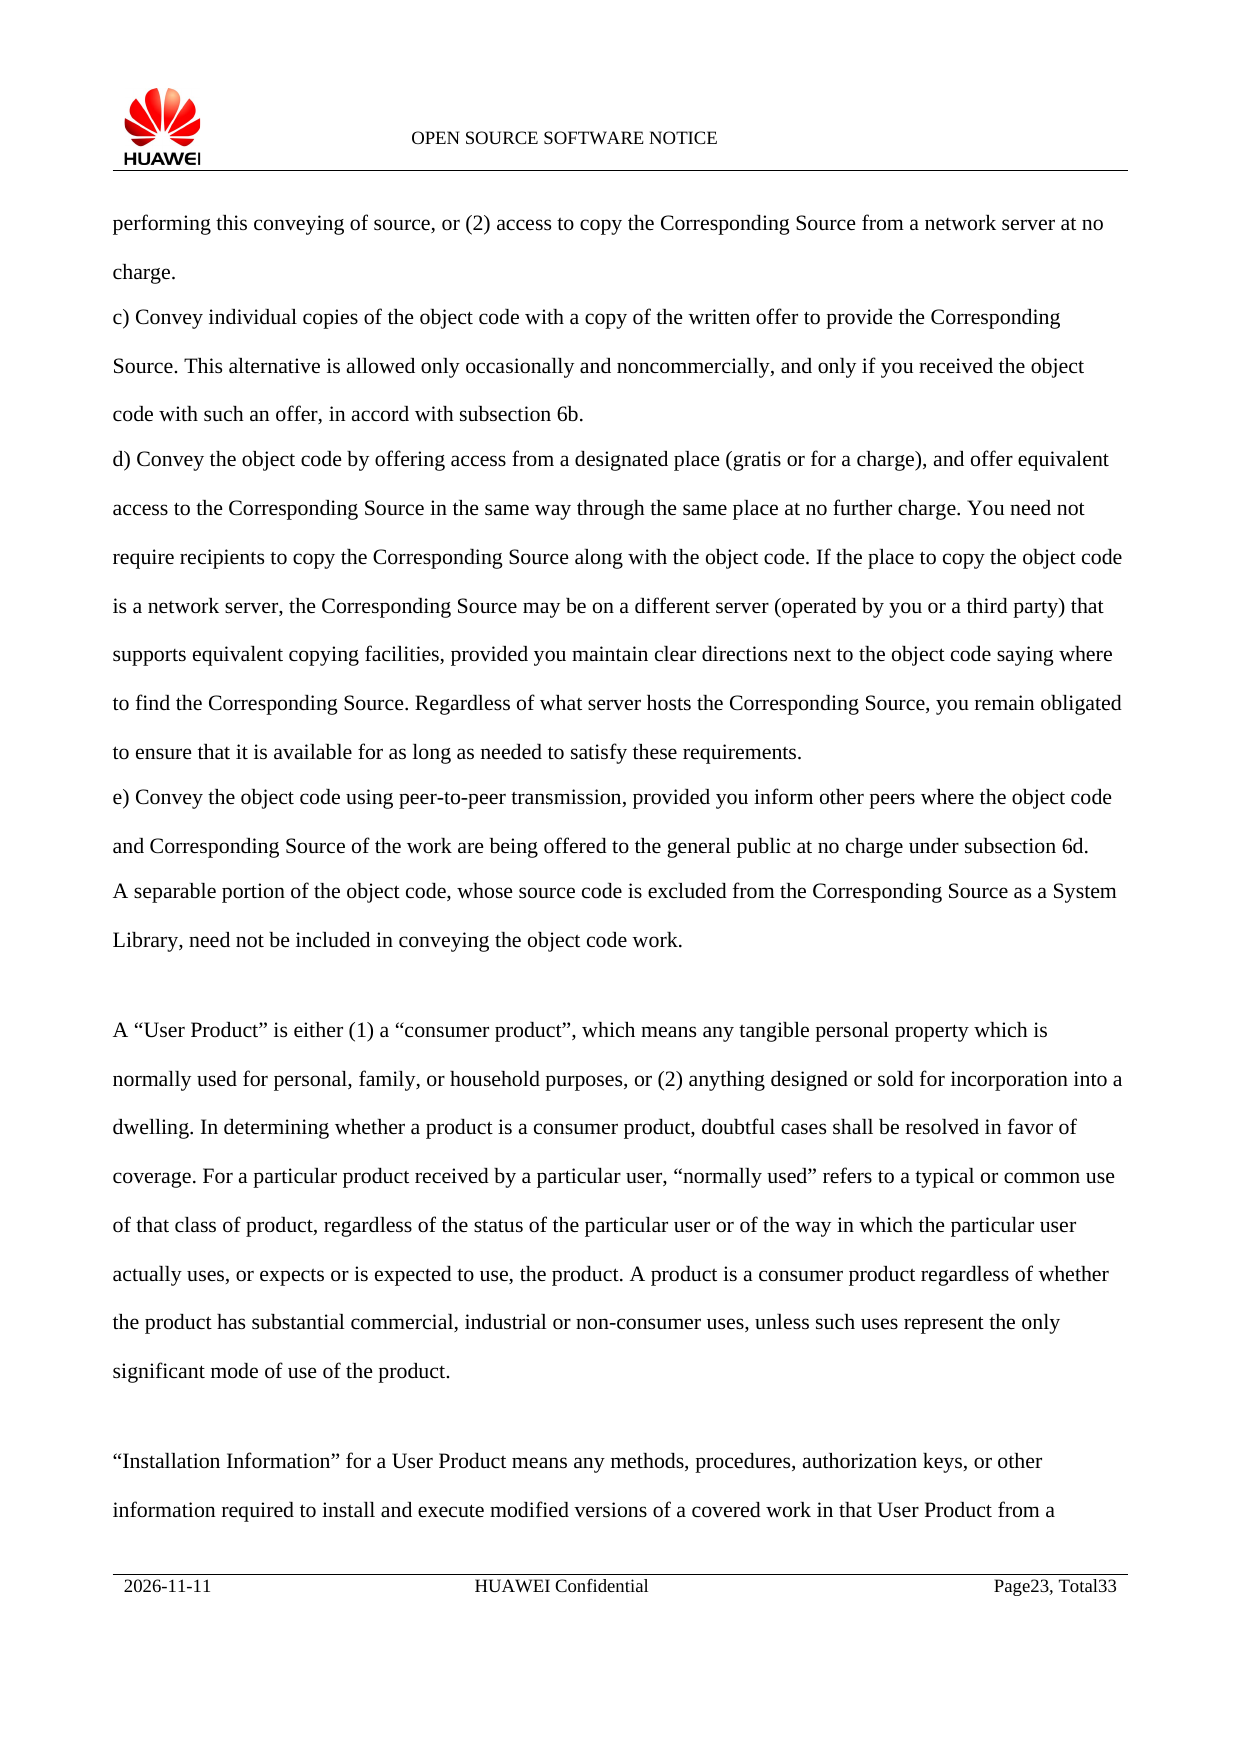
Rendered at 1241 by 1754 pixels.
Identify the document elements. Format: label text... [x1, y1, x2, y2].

text c) Convey individual copies of the object code with a copy of the written offer to provide the Corresponding Source. This alternative is allowed only occasionally and noncommercially, and only if you received the object code with such an offer, in accord with subsection 6b. [112, 300, 1128, 430]
text d) Convey the object code by offering access from a designated place (gratis or for a charge), and offer equivalent access to the Corresponding Source in the same way through the same place at no further charge. You need not require recipients to copy the Corresponding Source along with the object code. If the place to copy the object code is a network server, the Corresponding Source may be on a different server (operated by you or a third party) that supports equivalent copying facilities, provided you maintain clear directions next to the object code saying where to find the Corresponding Source. Regardless of what server hosts the Corresponding Source, you remain obligated to ensure that it is available for as long as needed to satisfy these requirements. [112, 443, 1128, 768]
picture [124, 88, 201, 165]
text A separable portion of the object code, whose source code is excluded from the Corresponding Source as a System Library, need not be included in conveying the object code work. [112, 874, 1128, 956]
text e) Convey the object code using peer-to-peer transmission, provided you inform other peers where the object code and Corresponding Source of the work are being offered to the general public at no charge under subsection 6d. [112, 780, 1128, 862]
text A “User Product” is either (1) a “consumer product”, which means any tangible personal property which is normally used for personal, family, or household purposes, or (2) anything designed or sold for incorporation into a dwelling. In determining whether a product is a consumer product, doubtful cases shall be resolved in favor of coverage. For a particular product received by a particular user, “normally used” refers to a typical or common use of that class of product, regardless of the status of the particular user or of the way in which the particular user actually uses, or expects or is expected to use, the product. A product is a consumer product regardless of whether the product has substantial commercial, industrial or non-consumer uses, unless such uses represent the only significant mode of use of the product. [112, 1013, 1128, 1387]
